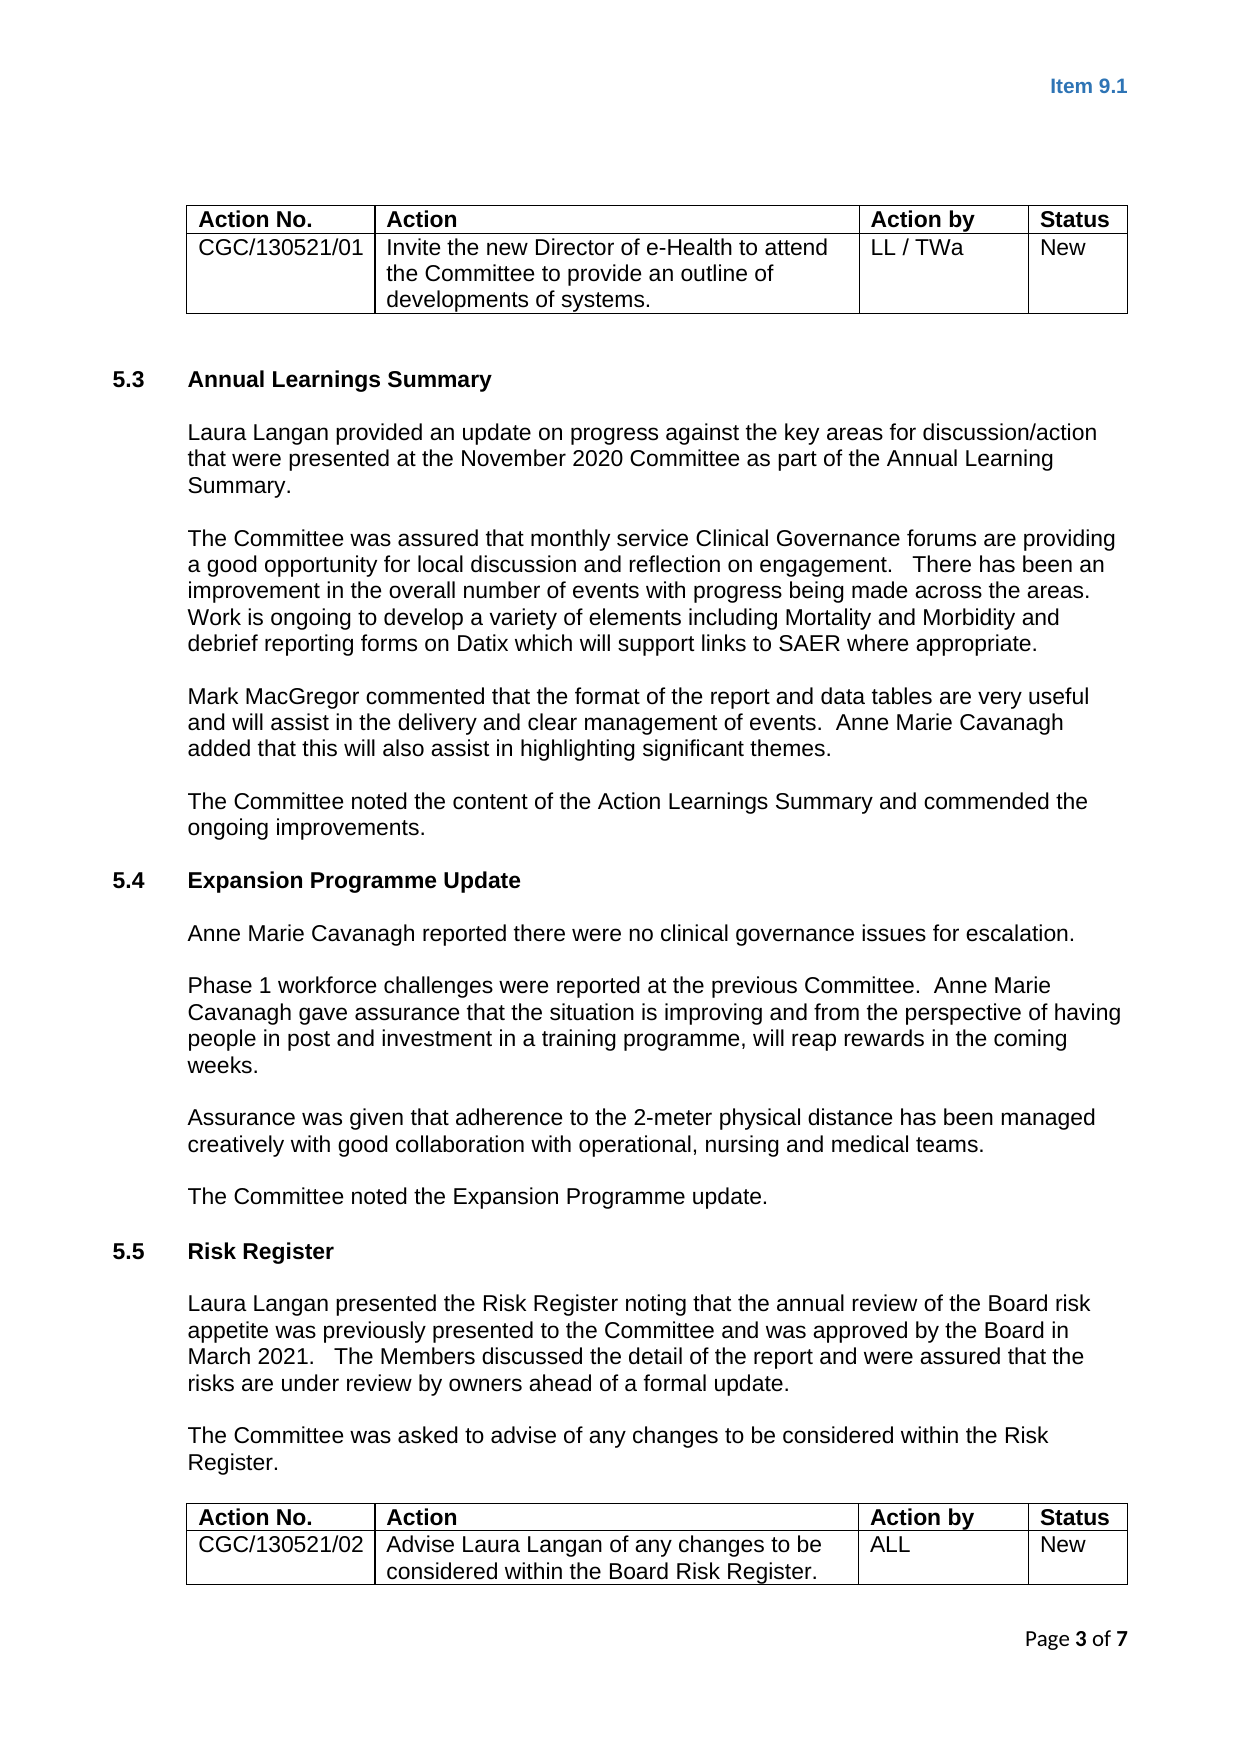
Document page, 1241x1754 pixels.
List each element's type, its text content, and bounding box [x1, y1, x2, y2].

text 5.3 Annual Learnings Summary [112, 366, 1128, 393]
text Assurance was given that adherence to the 2-meter physical distance has been managed creatively with good collaboration with operational, nursing and medical teams. [187, 1104, 1128, 1157]
text The Committee noted the content of the Action Learnings Summary and commended the ongoing improvements. [112, 788, 1128, 841]
table_cell Advise Laura Langan of any changes to be considered within the Board Risk Register. [376, 1531, 858, 1584]
table_cell New [1029, 234, 1127, 313]
table_header Action by [860, 206, 1028, 232]
table_header Action No. [187, 1504, 374, 1530]
table_header Action No. [187, 206, 374, 232]
table_cell ALL [859, 1531, 1028, 1584]
text The Committee noted the Expansion Programme update. [187, 1183, 1128, 1210]
text 5.5 Risk Register [112, 1238, 1128, 1264]
table_cell New [1029, 1531, 1127, 1584]
table_header Action [376, 206, 859, 232]
table_cell CGC/130521/01 [187, 234, 374, 313]
table_cell LL / TWa [860, 234, 1028, 313]
table_header Action by [859, 1504, 1028, 1530]
text Anne Marie Cavanagh reported there were no clinical governance issues for escalation. [112, 920, 1128, 946]
text Phase 1 workforce challenges were reported at the previous Committee. Anne Marie Cavanagh gave assurance that the situation is improving and from the perspective of having people in post and investment in a training programme, will reap rewards in the coming weeks. [187, 972, 1128, 1078]
text The Committee was assured that monthly service Clinical Governance forums are providing a good opportunity for local discussion and reflection on engagement. There has been an improvement in the overall number of events with progress being made across the areas. Work is ongoing to develop a variety of elements including Mortality and Morbidity and debrief reporting forms on Datix which will support links to SAER where appropriate. [112, 524, 1128, 656]
text Laura Langan presented the Risk Register noting that the annual review of the Board risk appetite was previously presented to the Committee and was approved by the Board in March 2021. The Members discussed the detail of the report and were assured that the risks are under review by owners ahead of a formal update. [112, 1290, 1128, 1396]
text Laura Langan provided an update on progress against the key areas for discussion/action that were presented at the November 2020 Committee as part of the Annual Learning Summary. [112, 419, 1128, 498]
text The Committee was asked to advise of any changes to be considered within the Risk Register. [187, 1422, 1128, 1503]
table_header Status [1029, 1504, 1127, 1530]
text 5.4 Expansion Programme Update [112, 867, 1128, 893]
table_header Status [1029, 206, 1127, 232]
table_cell Invite the new Director of e-Health to attend the Committee to provide an outline of developments of systems. [376, 234, 859, 313]
text Mark MacGregor commented that the format of the report and data tables are very useful and will assist in the delivery and clear management of events. Anne Marie Cavanagh added that this will also assist in highlighting significant themes. [112, 683, 1128, 762]
table_cell CGC/130521/02 [187, 1531, 374, 1584]
table_header Action [376, 1504, 858, 1530]
